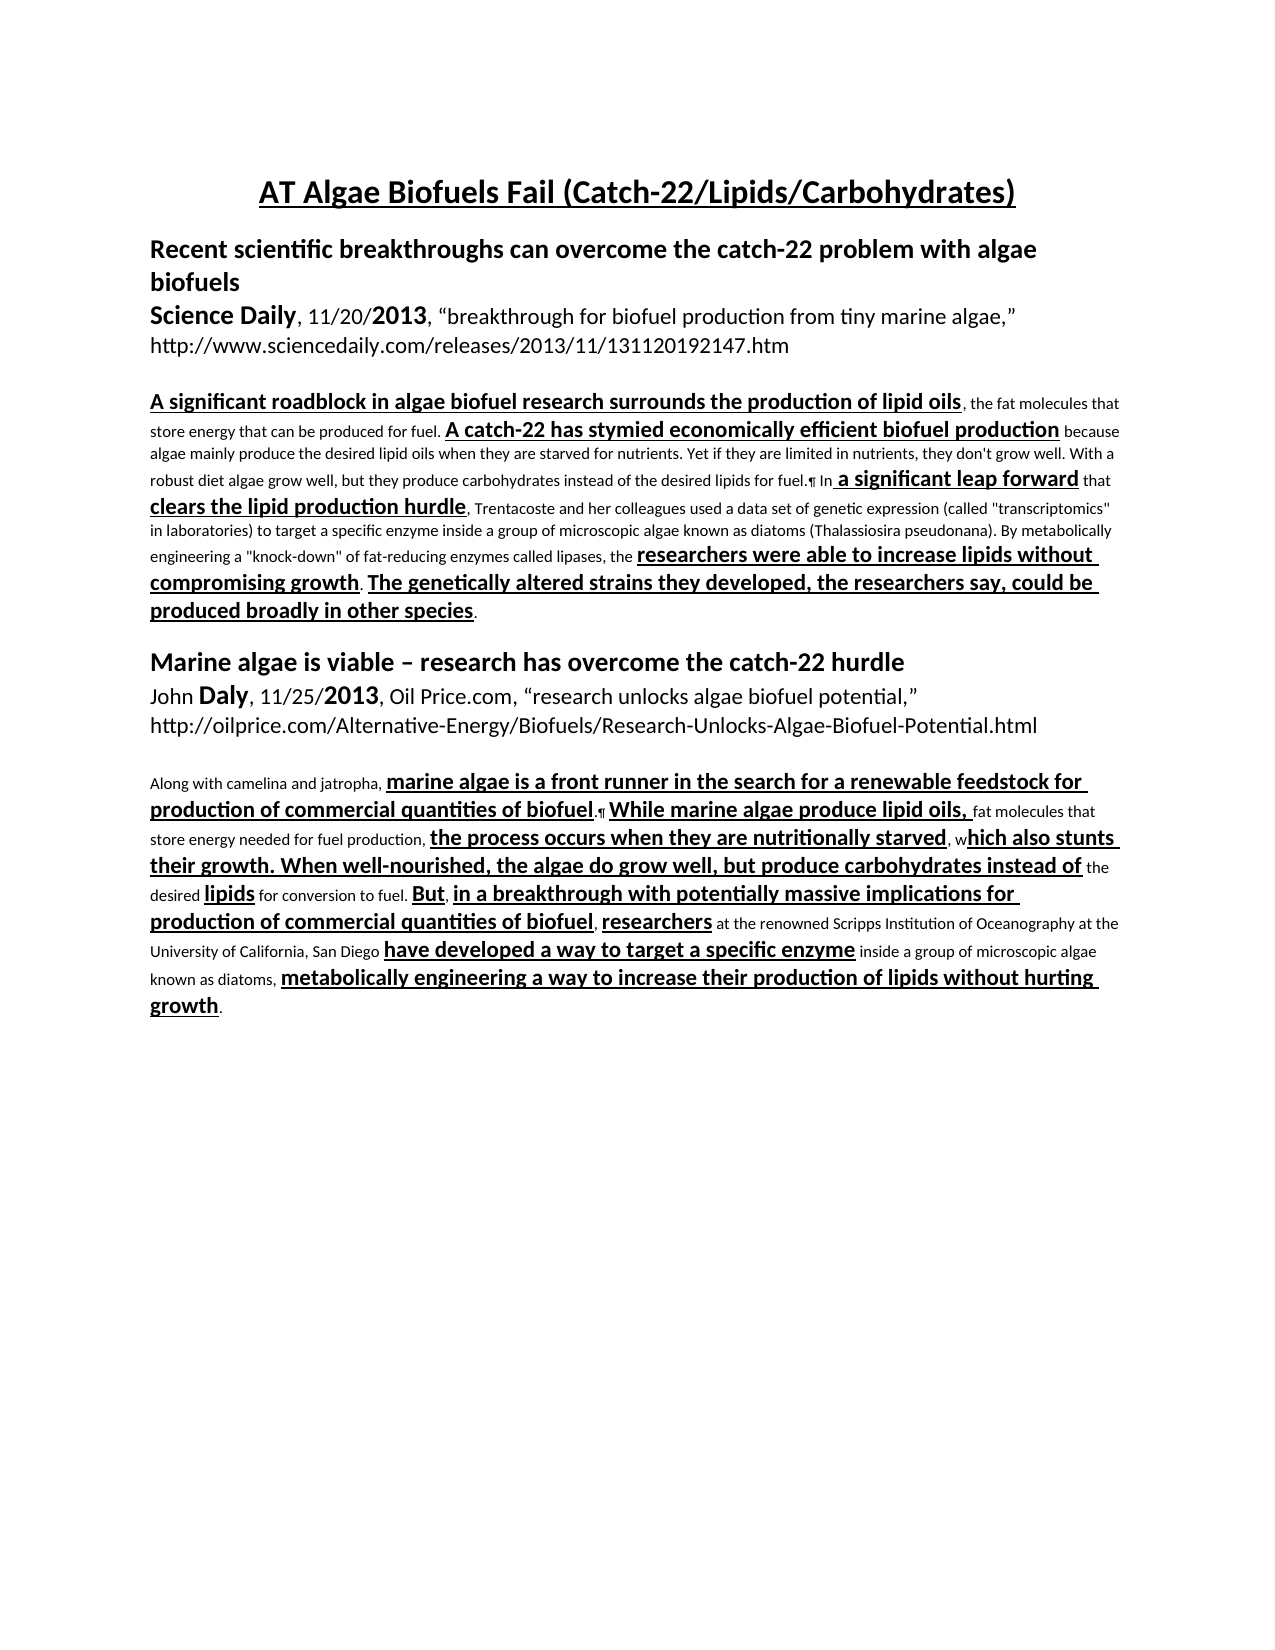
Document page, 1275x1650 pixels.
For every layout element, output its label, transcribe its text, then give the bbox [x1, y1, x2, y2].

subtitle AT Algae Biofuels Fail (Catch-22/Lipids/Carbohydrates) [150, 171, 1125, 212]
text Along with camelina and jatropha, marine algae is a front runner in the search for a renewable feedstock for production of commercial quantities of biofuel.¶ While marine algae produce lipid oils, fat molecules that store energy needed for fuel production, the process occurs when they are nutritionally starved, which also stunts their growth. When well-nourished, the algae do grow well, but produce carbohydrates instead of the desired lipids for conversion to fuel. But, in a breakthrough with potentially massive implications for production of commercial quantities of biofuel, researchers at the renowned Scripps Institution of Oceanography at the University of California, San Diego have developed a way to target a specific enzyme inside a group of microscopic algae known as diatoms, metabolically engineering a way to increase their production of lipids without hurting growth. [150, 767, 1125, 1019]
subtitle Recent scientific breakthroughs can overcome the catch-22 problem with algae biofuels [150, 232, 1125, 298]
subtitle Marine algae is viable – research has overcome the catch-22 hurdle [150, 645, 1125, 678]
text John Daly, 11/25/2013, Oil Price.com, “research unlocks algae biofuel potential,” http://oilprice.com/Alternative-Energy/Biofuels/Research-Unlocks-Algae-Biofuel-Potential.html [150, 678, 1125, 739]
text Science Daily, 11/20/2013, “breakthrough for biofuel production from tiny marine algae,” http://www.sciencedaily.com/releases/2013/11/131120192147.htm [150, 298, 1125, 359]
text A significant roadblock in algae biofuel research surrounds the production of lipid oils, the fat molecules that store energy that can be produced for fuel. A catch-22 has stymied economically efficient biofuel production because algae mainly produce the desired lipid oils when they are starved for nutrients. Yet if they are limited in nutrients, they don't grow well. With a robust diet algae grow well, but they produce carbohydrates instead of the desired lipids for fuel.¶ In a significant leap forward that clears the lipid production hurdle, Trentacoste and her colleagues used a data set of genetic expression (called "transcriptomics" in laboratories) to target a specific enzyme inside a group of microscopic algae known as diatoms (Thalassiosira pseudonana). By metabolically engineering a "knock-down" of fat-reducing enzymes called lipases, the researchers were able to increase lipids without compromising growth. The genetically altered strains they developed, the researchers say, could be produced broadly in other species. [150, 387, 1125, 624]
